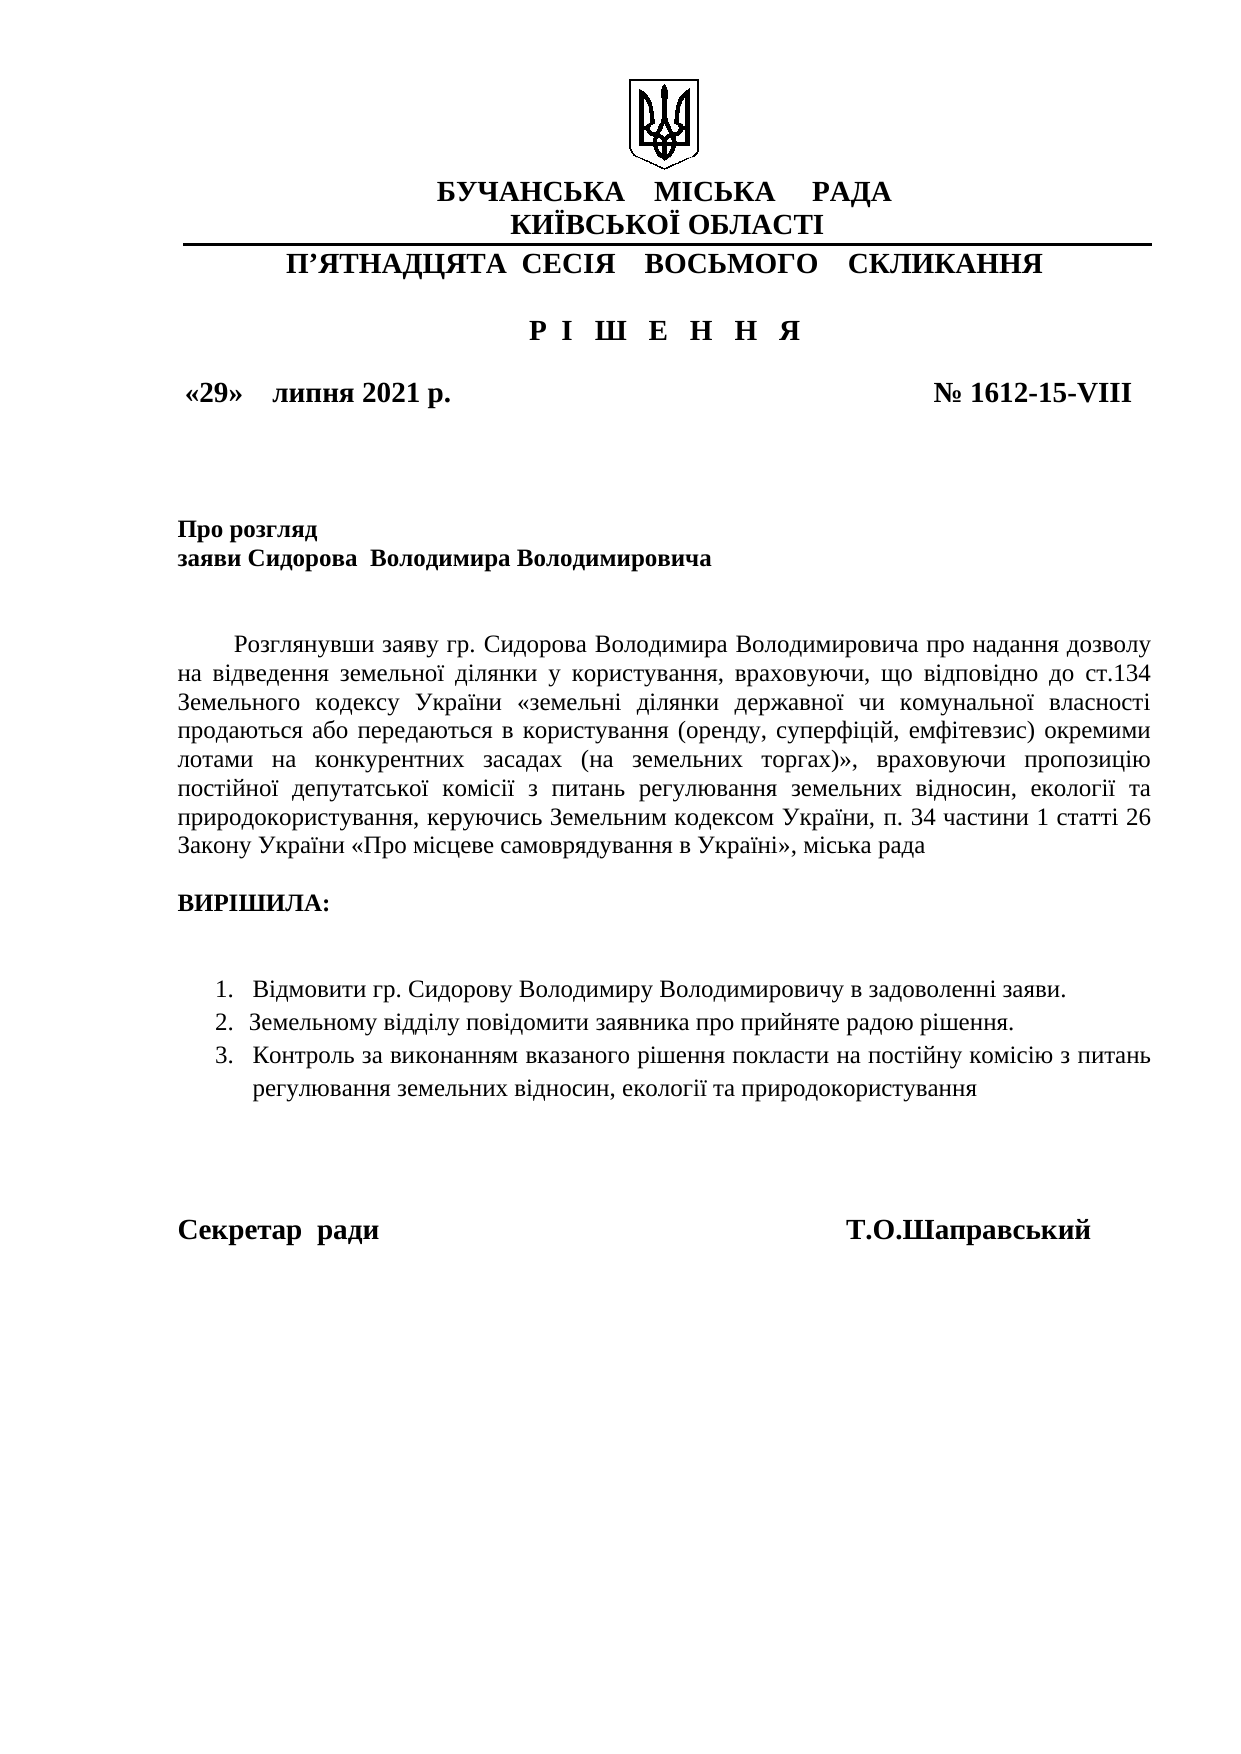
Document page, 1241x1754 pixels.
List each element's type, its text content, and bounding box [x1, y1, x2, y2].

list Контроль за виконанням вказаного рішення покласти на постійну комісію з питань регулювання земельних відносин, екології та природокористування [215, 1040, 1152, 1102]
text Р І Ш Е Н Н Я [177, 313, 1152, 347]
text П’ЯТНАДЦЯТА СЕСІЯ ВОСЬМОГО СКЛИКАННЯ [177, 246, 1152, 280]
text Про розгляд [177, 514, 1152, 543]
list Відмовити гр. Сидорову Володимиру Володимировичу в задоволенні заяви. [215, 974, 1152, 1003]
text «29» липня 2021 р. № 1612-15-VIIІ [177, 375, 1152, 408]
text КИЇВСЬКОЇ ОБЛАСТІ [183, 207, 1152, 243]
text БУЧАНСЬКА МІСЬКА РАДА [177, 174, 1152, 207]
text ВИРІШИЛА: [177, 888, 1152, 917]
text Секретар ради Т.О.Шаправський [177, 1212, 1152, 1246]
text заяви Сидорова Володимира Володимировича [177, 543, 1152, 572]
text Розглянувши заяву гр. Сидорова Володимира Володимировича про надання дозволу на відведення земельної ділянки у користування, враховуючи, що відповідно до ст.134 Земельного кодексу України «земельні ділянки державної чи комунальної власності продаються або передаються в користування (оренду, суперфіцій, емфітевзис) окремими лотами на конкурентних засадах (на земельних торгах)», враховуючи пропозицію постійної депутатської комісії з питань регулювання земельних відносин, екології та природокористування, керуючись Земельним кодексом України, п. 34 частини 1 статті 26 Закону України «Про місцеве самоврядування в Україні», міська рада [177, 629, 1152, 859]
list Земельному відділу повідомити заявника про прийняте радою рішення. [215, 1007, 1152, 1036]
